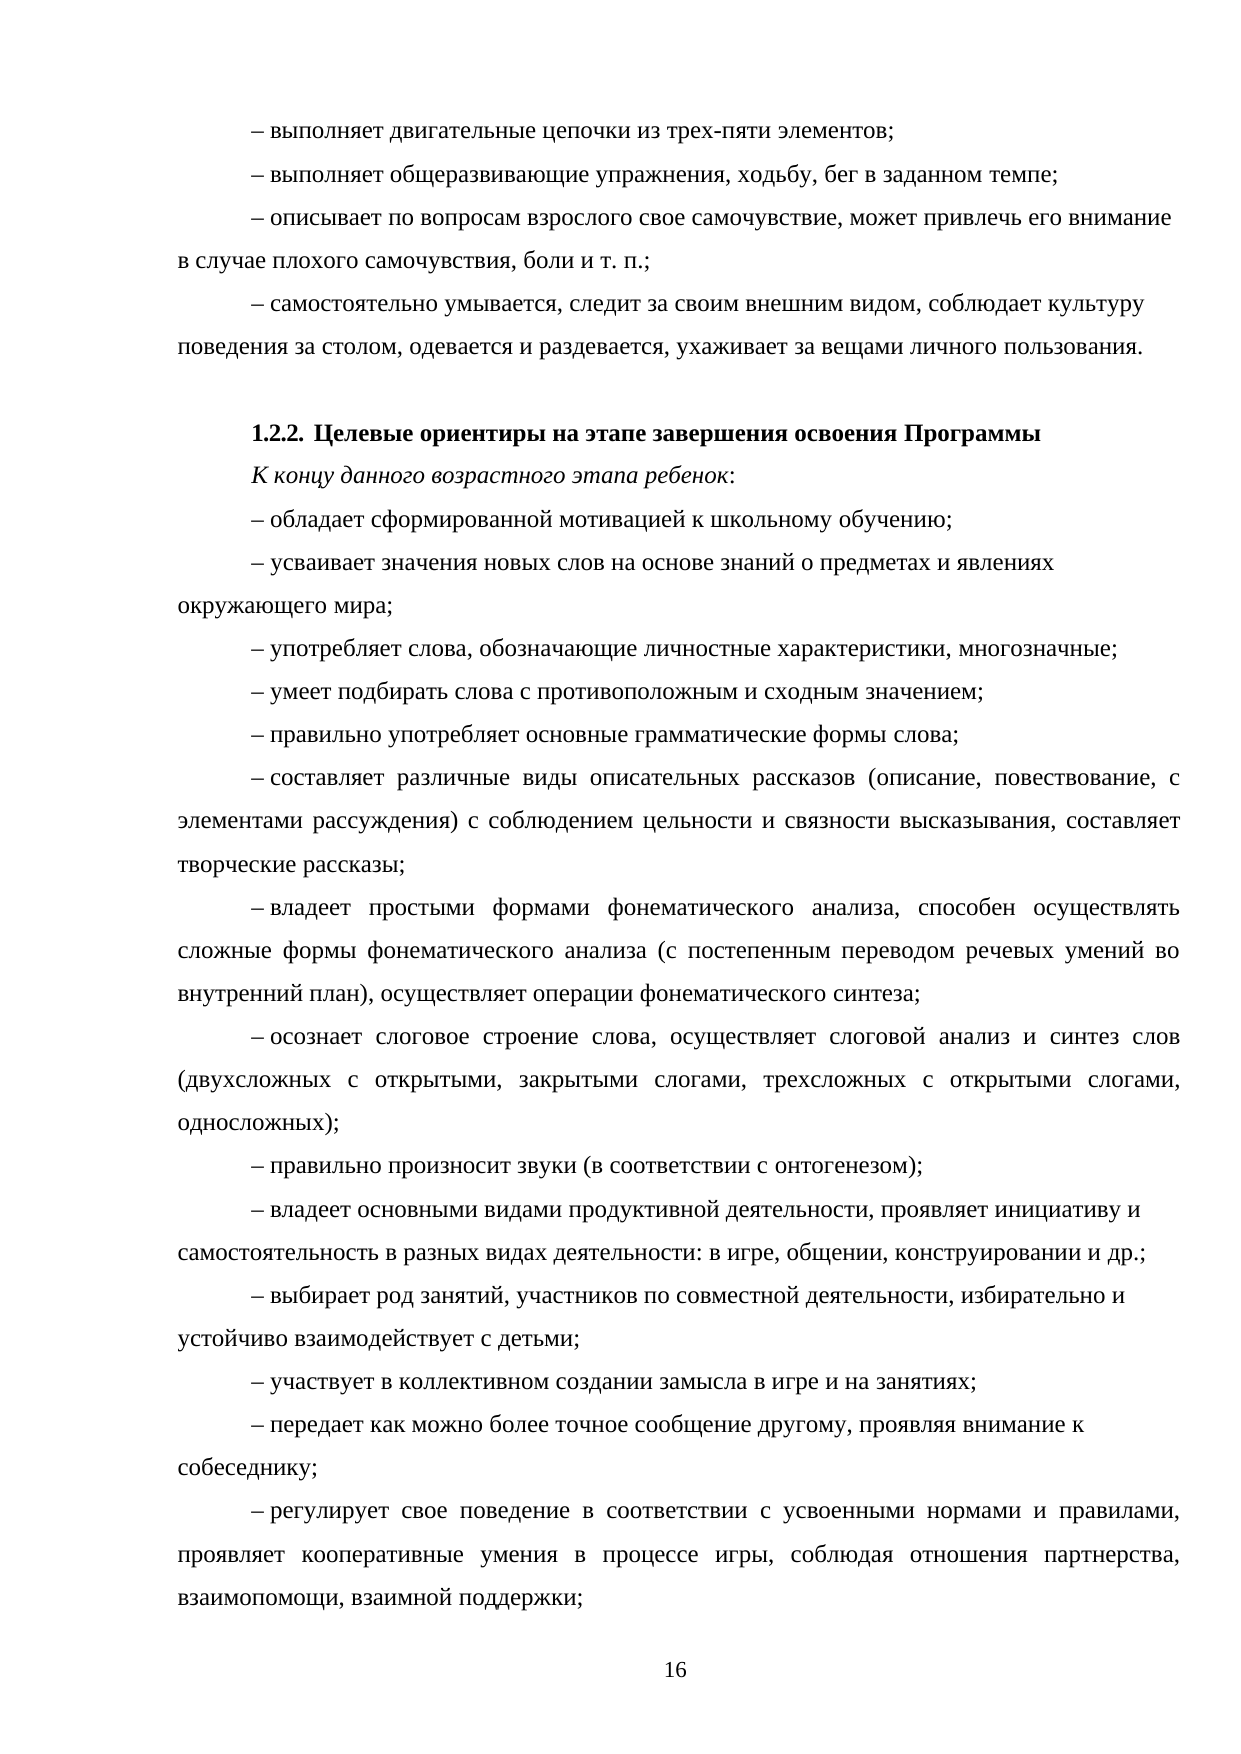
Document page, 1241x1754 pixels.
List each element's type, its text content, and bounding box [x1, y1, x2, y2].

list владеет простыми формами фонематического анализа, способен осуществлять сложные формы фонематического анализа (с постепенным переводом речевых умений во внутренний план), осуществляет операции фонематического синтеза; [177, 892, 1181, 1007]
list усваивает значения новых слов на основе знаний о предметах и явлениях окружающего мира; [177, 547, 1181, 619]
list выбирает род занятий, участников по совместной деятельности, избирательно и устойчиво взаимодействует с детьми; [177, 1280, 1181, 1352]
list правильно произносит звуки (в соответствии с онтогенезом); [177, 1151, 1194, 1179]
list описывает по вопросам взрослого свое самочувствие, может привлечь его внимание в случае плохого самочувствия, боли и т. п.; [177, 202, 1181, 274]
list составляет различные виды описательных рассказов (описание, повествование, с элементами рассуждения) с соблюдением цельности и связности высказывания, составляет творческие рассказы; [177, 762, 1181, 877]
list обладает сформированной мотивацией к школьному обучению; [177, 504, 1194, 532]
list умеет подбирать слова с противоположным и сходным значением; [251, 676, 1194, 705]
list участвует в коллективном создании замысла в игре и на занятиях; [251, 1366, 1194, 1395]
list правильно употребляет основные грамматические формы слова; [177, 719, 1194, 748]
list выполняет общеразвивающие упражнения, ходьбу, бег в заданном темпе; [177, 159, 1194, 187]
list выполняет двигательные цепочки из трех-пяти элементов; [177, 115, 1194, 144]
list употребляет слова, обозначающие личностные характеристики, многозначные; [251, 633, 1194, 662]
list владеет основными видами продуктивной деятельности, проявляет инициативу и самостоятельность в разных видах деятельности: в игре, общении, конструировании и др.; [177, 1194, 1181, 1266]
text К концу данного возрастного этапа ребенок: [251, 461, 1194, 489]
list регулирует свое поведение в соответствии с усвоенными нормами и правилами, проявляет кооперативные умения в процессе игры, соблюдая отношения партнерства, взаимопомощи, взаимной поддержки; [177, 1496, 1181, 1611]
subtitle Целевые ориентиры на этапе завершения освоения Программы [251, 418, 1194, 447]
list осознает слоговое строение слова, осуществляет слоговой анализ и синтез слов (двухсложных с открытыми, закрытыми слогами, трехсложных с открытыми слогами, односложных); [177, 1021, 1181, 1136]
list самостоятельно умывается, следит за своим внешним видом, соблюдает культуру поведения за столом, одевается и раздевается, ухаживает за вещами личного пользования. [177, 288, 1181, 360]
list передает как можно более точное сообщение другому, проявляя внимание к собеседнику; [177, 1409, 1182, 1481]
